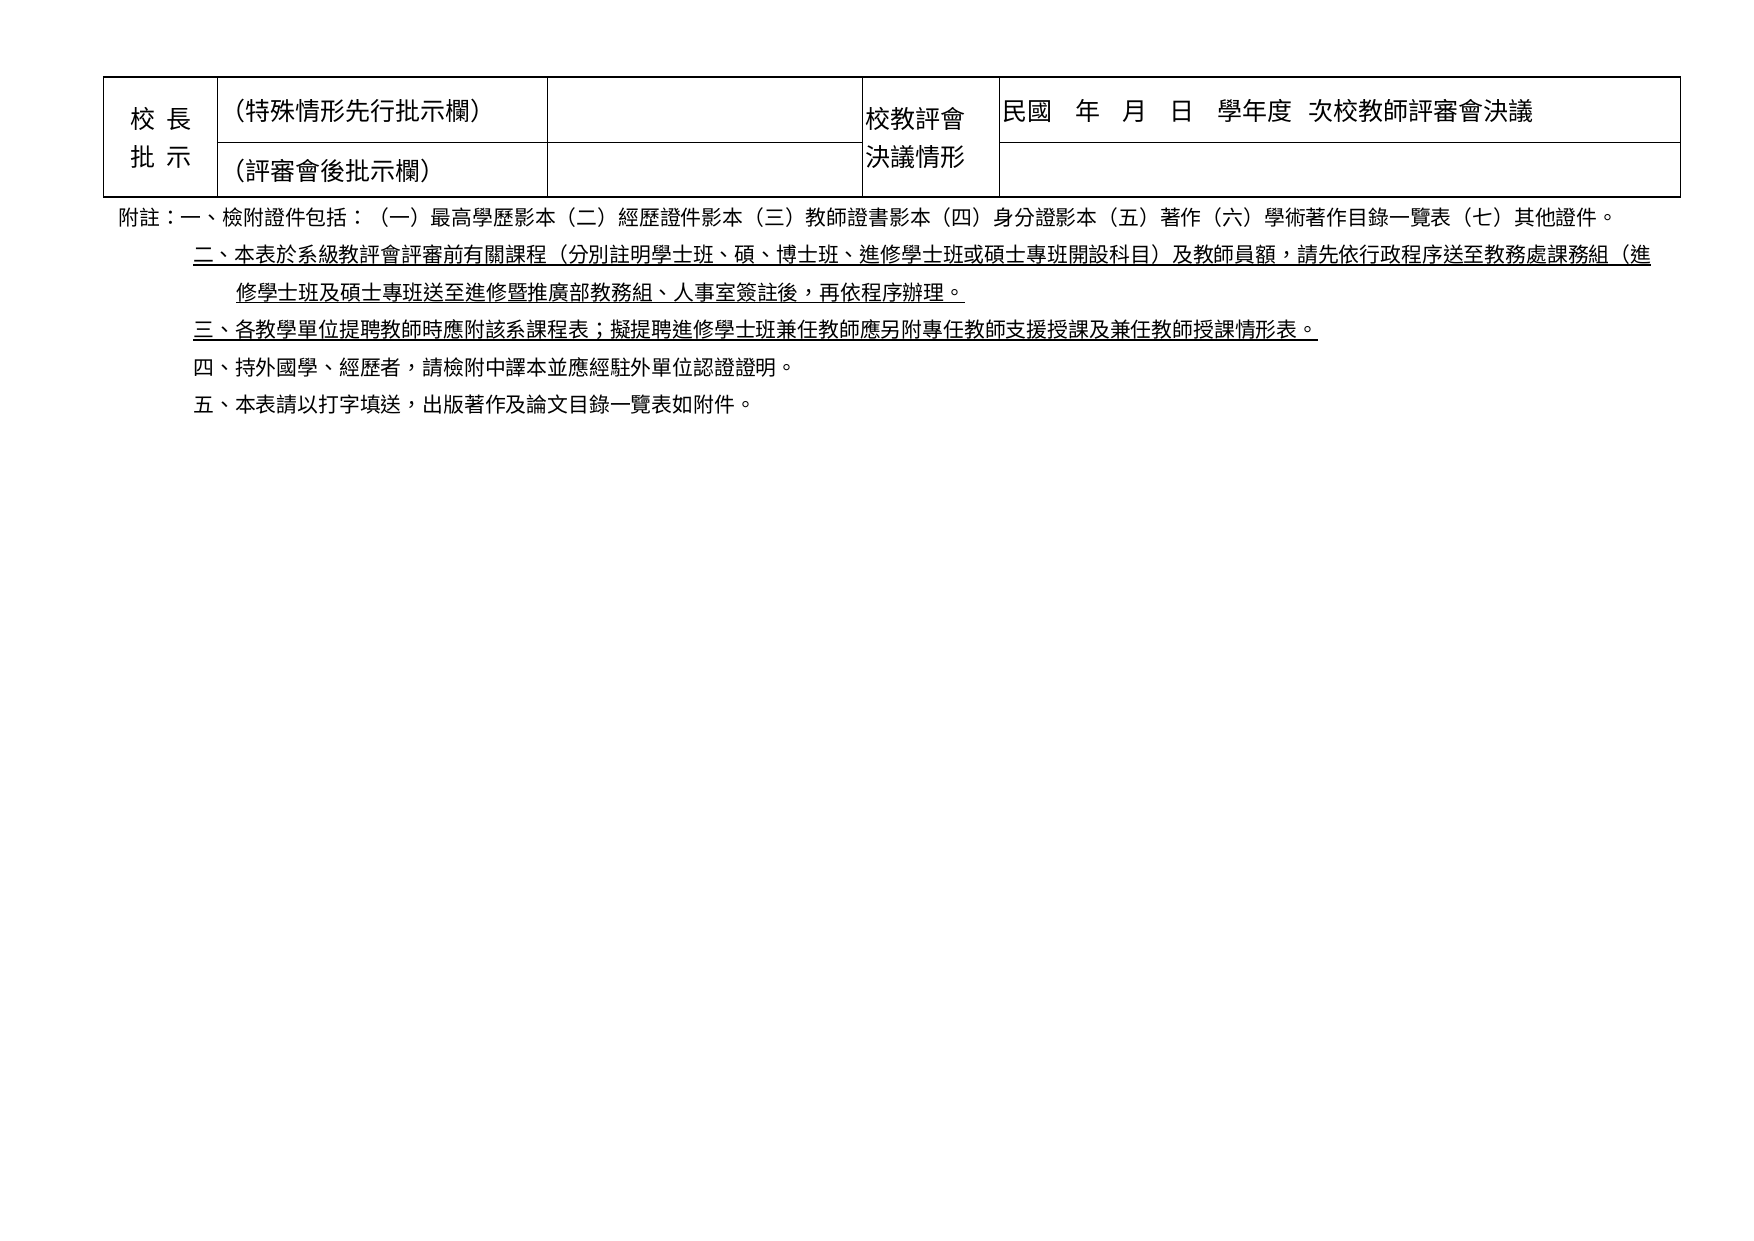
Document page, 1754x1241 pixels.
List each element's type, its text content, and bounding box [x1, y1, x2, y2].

table_cell 校教評會 決議情形 [863, 78, 999, 196]
text 四、持外國學、經歷者，請檢附中譯本並應經駐外單位認證證明。 [193, 347, 1665, 385]
text 三、各教學單位提聘教師時應附該系課程表；擬提聘進修學士班兼任教師應另附專任教師支援授課及兼任教師授課情形表。 [193, 310, 1665, 347]
table_cell 民國 年 月 日 學年度 次校教師評審會決議 [1000, 78, 1680, 142]
table_cell 校 長 批 示 [104, 78, 217, 196]
table_cell （評審會後批示欄） [218, 143, 547, 196]
text 附註：一、檢附證件包括：（一）最高學歷影本（二）經歷證件影本（三）教師證書影本（四）身分證影本（五）著作（六）學術著作目錄一覽表（七）其他證件。 [118, 198, 1665, 235]
text 二、本表於系級教評會評審前有關課程（分別註明學士班、碩、博士班、進修學士班或碩士專班開設科目）及教師員額，請先依行政程序送至教務處課務組（進修學士班及碩士專班送至進修暨推廣部教務組、人事室簽註後，再依程序辦理。 [193, 235, 1665, 310]
table_cell [548, 143, 862, 196]
text 五、本表請以打字填送，出版著作及論文目錄一覽表如附件。 [193, 385, 1665, 422]
table_cell [548, 78, 862, 142]
table_cell （特殊情形先行批示欄） [218, 78, 547, 142]
table_cell [1000, 143, 1680, 196]
